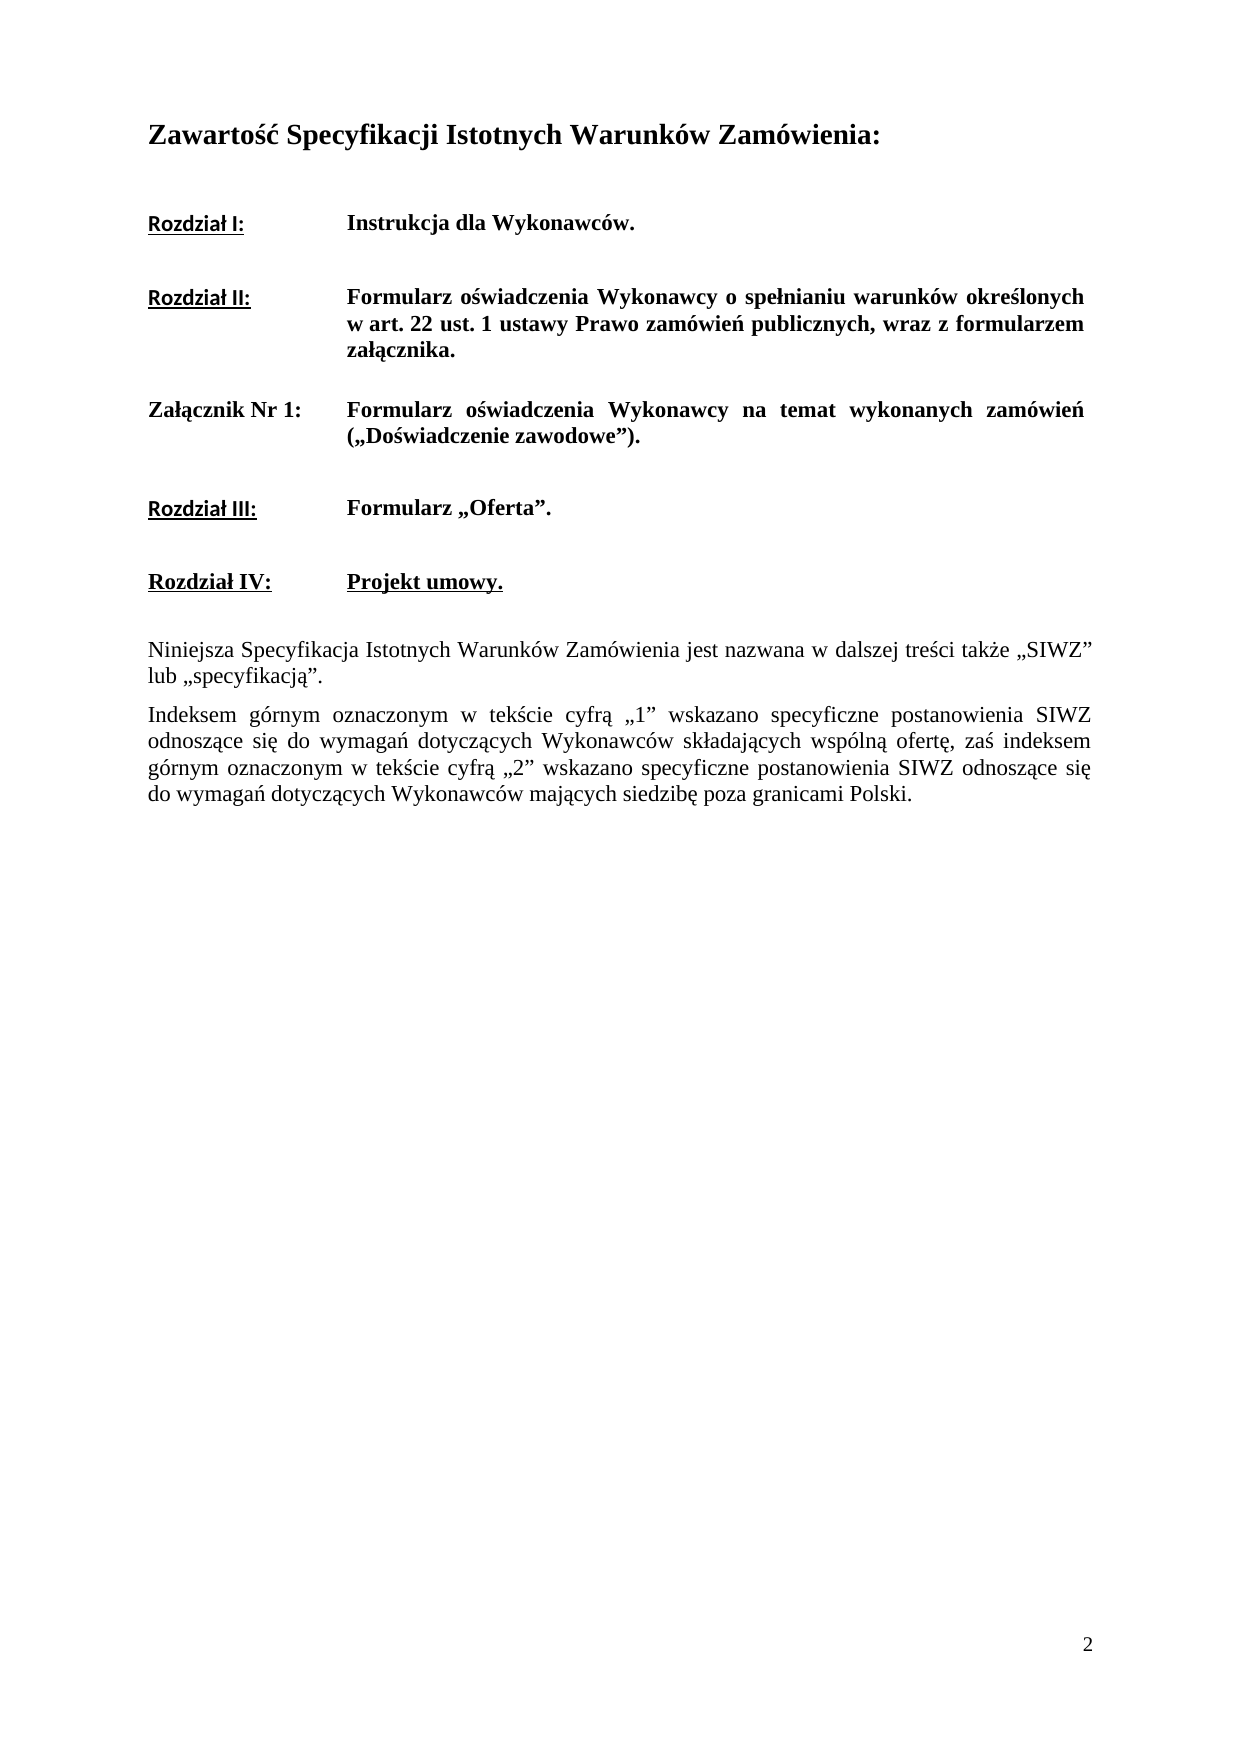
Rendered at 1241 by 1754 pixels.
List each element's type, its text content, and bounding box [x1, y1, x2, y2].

text Indeksem górnym oznaczonym w tekście cyfrą „1” wskazano specyficzne postanowienia SIWZ odnoszące się do wymagań dotyczących Wykonawców składających wspólną ofertę, zaś indeksem górnym oznaczonym w tekście cyfrą „2” wskazano specyficzne postanowienia SIWZ odnoszące się do wymagań dotyczących Wykonawców mających siedzibę poza granicami Polski. [148, 701, 1093, 806]
table_cell Załącznik Nr 1: [137, 383, 335, 469]
text Zawartość Specyfikacji Istotnych Warunków Zamówienia: [148, 117, 1093, 151]
table_cell Rozdział IV: [137, 543, 335, 594]
text Niniejsza Specyfikacja Istotnych Warunków Zamówienia jest nazwana w dalszej treści także „SIWZ” lub „specyfikacją”. [148, 636, 1093, 688]
table_cell Formularz oświadczenia Wykonawcy o spełnianiu warunków określonych w art. 22 ust. 1 ustawy Prawo zamówień publicznych, wraz z formularzem załącznika. [335, 258, 1096, 383]
table_header Rozdział I: [137, 185, 335, 258]
table_cell Formularz oświadczenia Wykonawcy na temat wykonanych zamówień („Doświadczenie zawodowe”). [335, 383, 1096, 469]
table_header Instrukcja dla Wykonawców. [335, 185, 1096, 258]
table_cell Rozdział III: [137, 469, 335, 543]
table_cell Rozdział II: [137, 258, 335, 383]
table_cell Formularz „Oferta”. [335, 469, 1096, 543]
table_cell Projekt umowy. [335, 543, 1096, 594]
